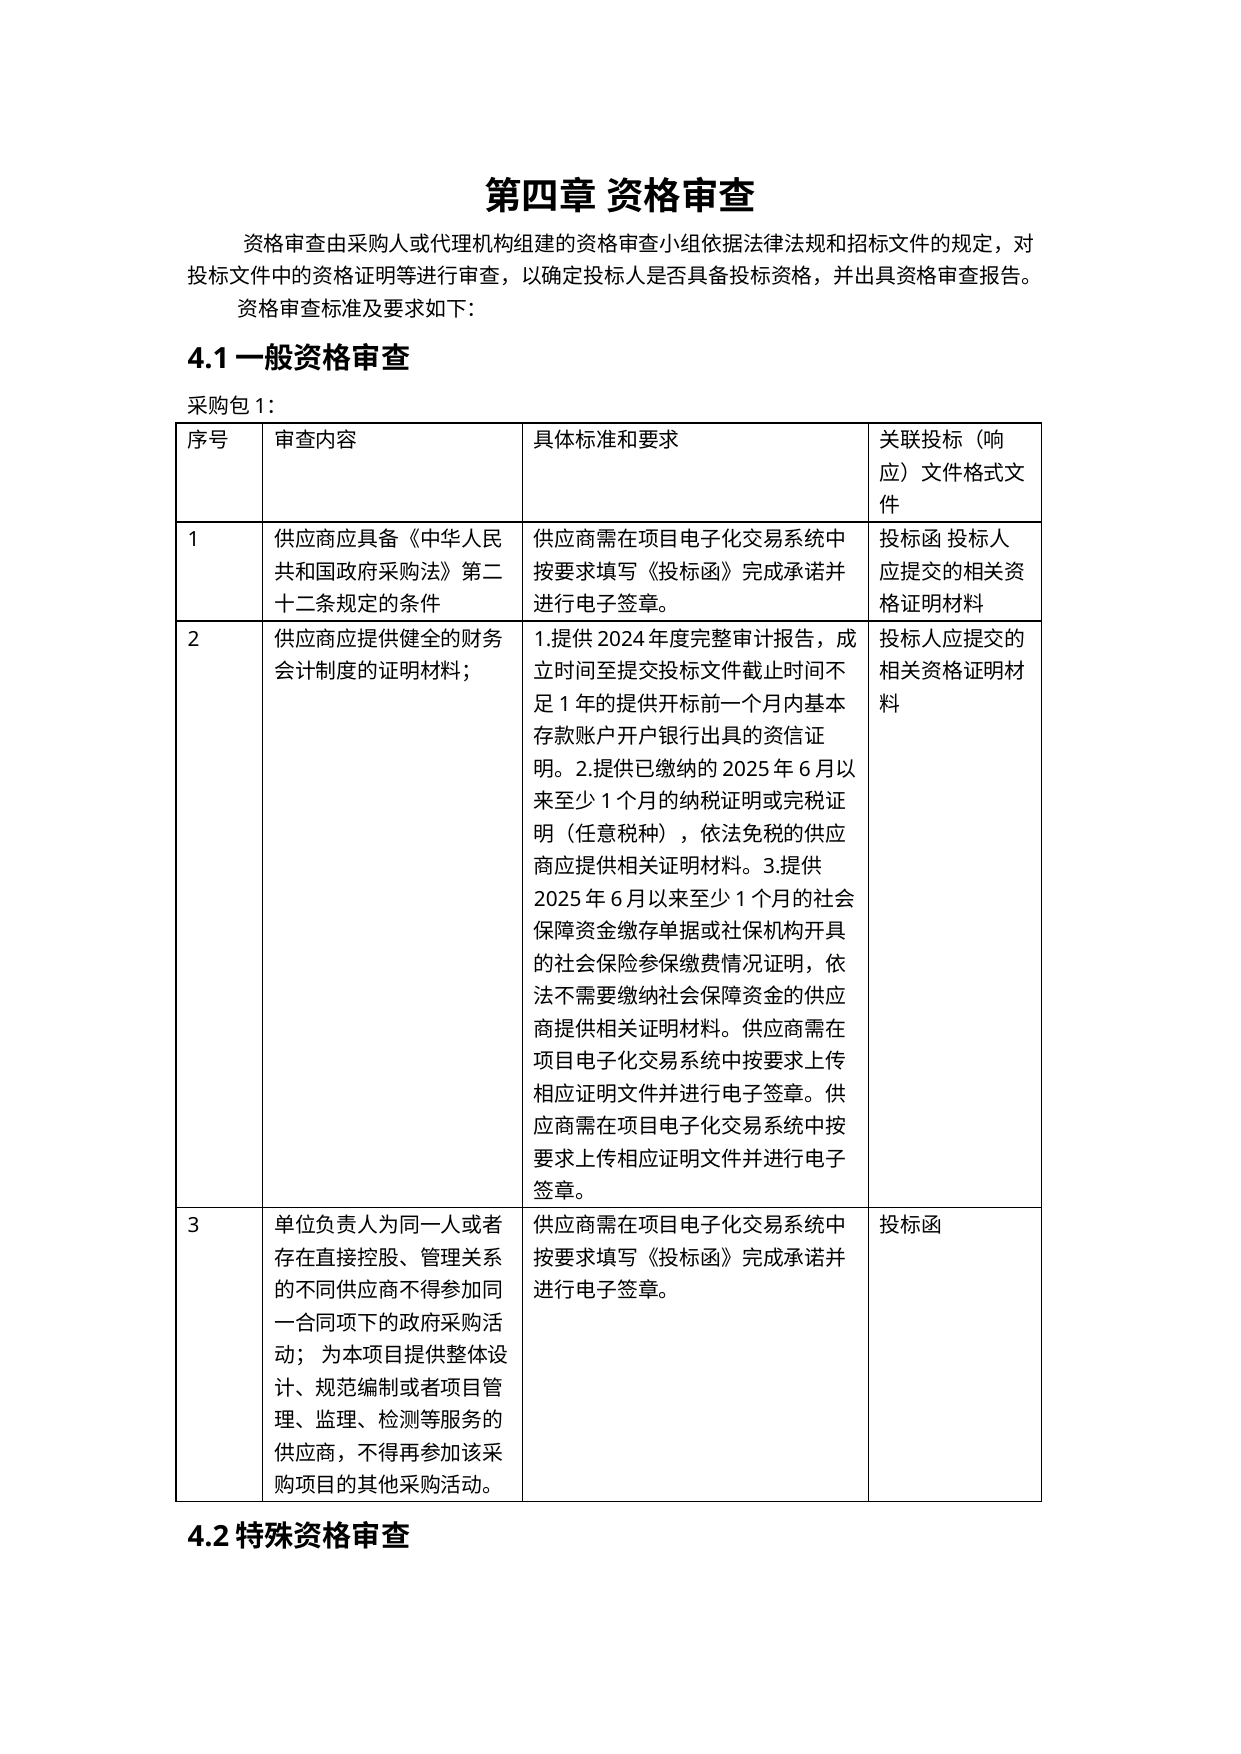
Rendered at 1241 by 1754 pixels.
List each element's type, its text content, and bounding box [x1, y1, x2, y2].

table_header 序号 [177, 424, 262, 521]
text 4.1一般资格审查 [187, 324, 1053, 389]
table_cell 单位负责人为同一人或者存在直接控股、管理关系的不同供应商不得参加同一合同项下的政府采购活动； 为本项目提供整体设计、规范编制或者项目管理、监理、检测等服务的供应商，不得再参加该采购项目的其他采购活动。 [263, 1208, 522, 1501]
table_cell 3 [177, 1208, 262, 1501]
table_cell 投标函 投标人应提交的相关资格证明材料 [869, 523, 1041, 620]
table_cell 投标人应提交的相关资格证明材料 [869, 622, 1041, 1207]
table_cell 投标函 [869, 1208, 1041, 1501]
table_header 具体标准和要求 [523, 424, 868, 521]
text 4.2特殊资格审查 [187, 1502, 1053, 1567]
text 第四章 资格审查 [187, 162, 1053, 227]
table_cell 2 [177, 622, 262, 1207]
table_cell 供应商应具备《中华人民共和国政府采购法》第二十二条规定的条件 [263, 523, 522, 620]
table_header 审查内容 [263, 424, 522, 521]
text 资格审查由采购人或代理机构组建的资格审查小组依据法律法规和招标文件的规定，对投标文件中的资格证明等进行审查，以确定投标人是否具备投标资格，并出具资格审查报告。 [187, 227, 1053, 292]
table_header 关联投标（响应）文件格式文件 [869, 424, 1041, 521]
text 采购包1： [187, 389, 1053, 422]
table_cell 供应商应提供健全的财务会计制度的证明材料； [263, 622, 522, 1207]
table_cell 1 [177, 523, 262, 620]
text 资格审查标准及要求如下： [187, 292, 1053, 324]
table_cell 1.提供2024年度完整审计报告，成立时间至提交投标文件截止时间不足1年的提供开标前一个月内基本存款账户开户银行出具的资信证明。2.提供已缴纳的2025年6月以来至少1个月的纳税证明或完税证明（任意税种），依法免税的供应商应提供相关证明材料。3.提供2025年6月以来至少1个月的社会保障资金缴存单据或社保机构开具的社会保险参保缴费情况证明，依法不需要缴纳社会保障资金的供应商提供相关证明材料。供应商需在项目电子化交易系统中按要求上传相应证明文件并进行电子签章。供应商需在项目电子化交易系统中按要求上传相应证明文件并进行电子签章。 [523, 622, 868, 1207]
table_cell 供应商需在项目电子化交易系统中按要求填写《投标函》完成承诺并进行电子签章。 [523, 1208, 868, 1501]
table_cell 供应商需在项目电子化交易系统中按要求填写《投标函》完成承诺并进行电子签章。 [523, 523, 868, 620]
